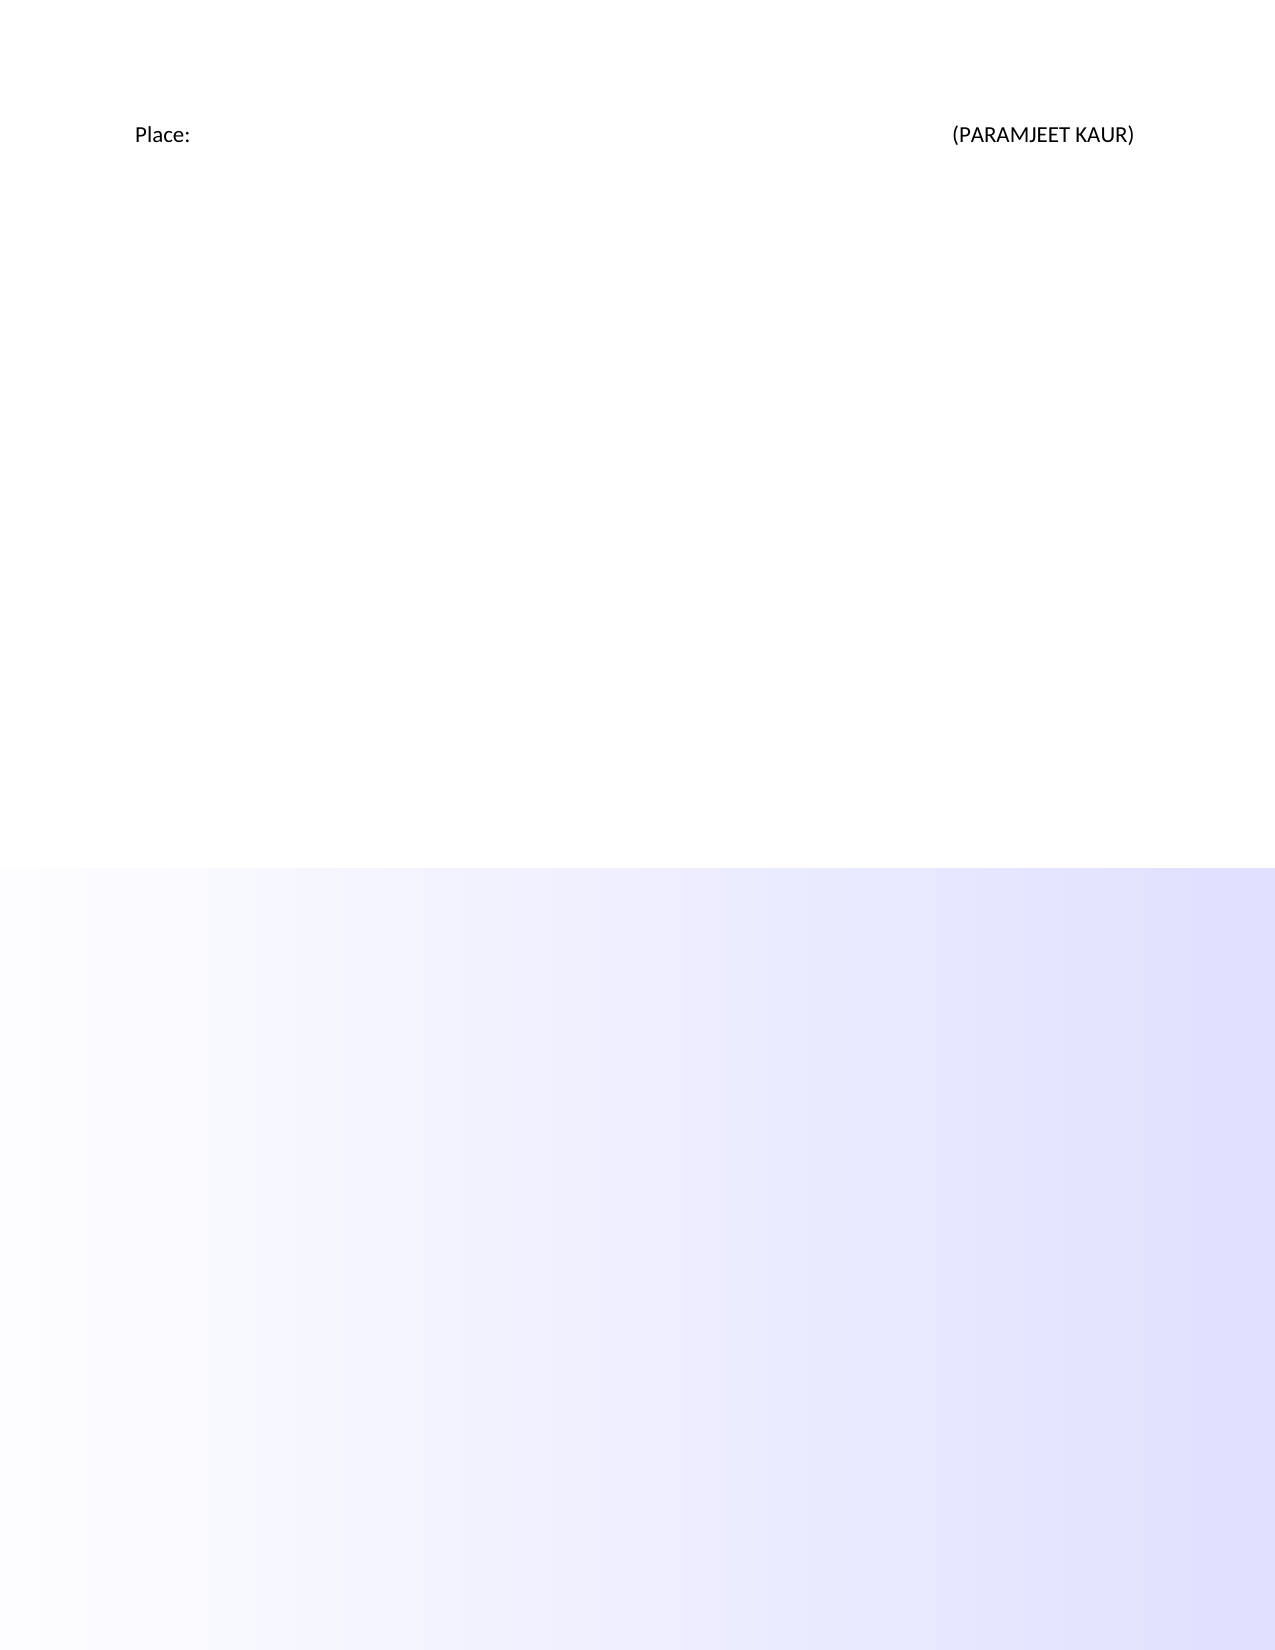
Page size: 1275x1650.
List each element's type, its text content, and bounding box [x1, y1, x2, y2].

text Place: (PARAMJEET KAUR) [135, 120, 1140, 148]
